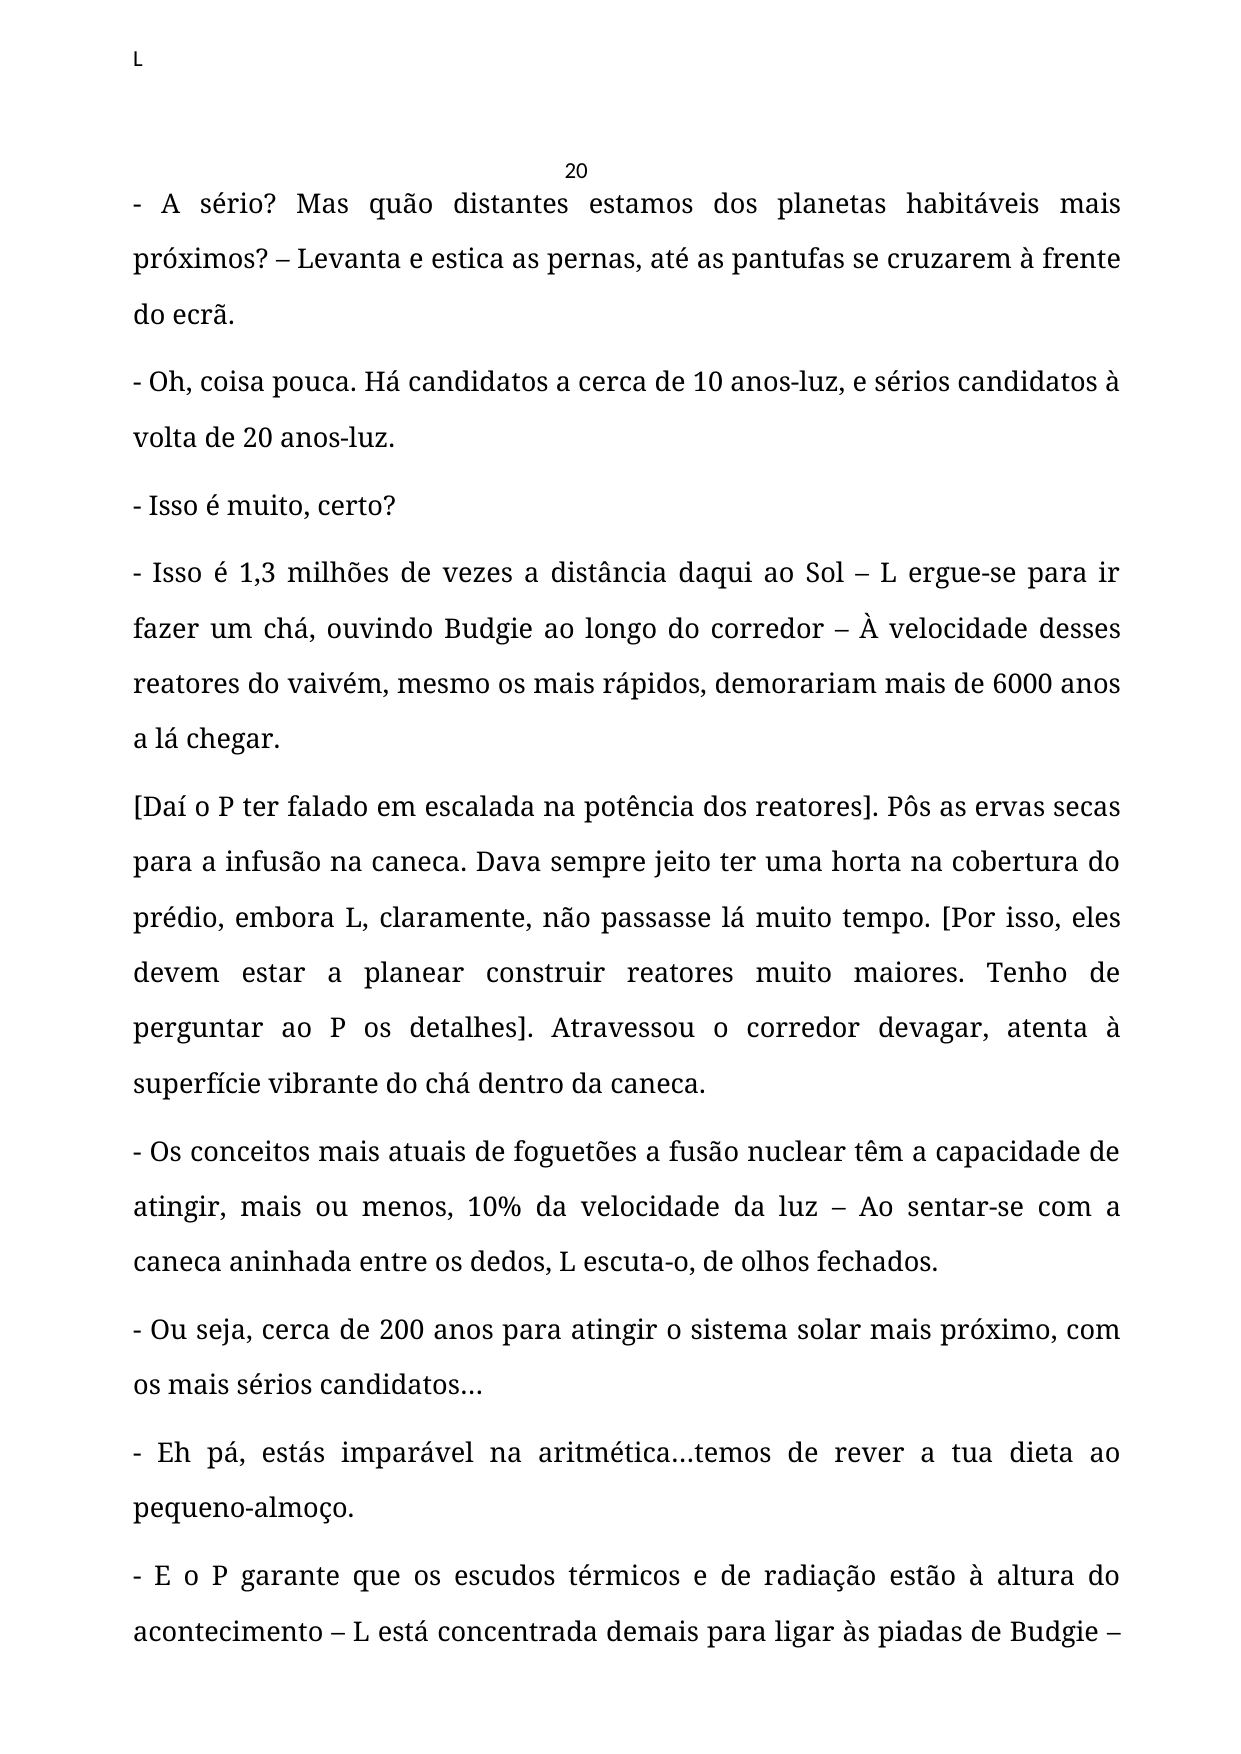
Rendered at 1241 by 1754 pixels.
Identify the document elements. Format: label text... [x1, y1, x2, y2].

text - Oh, coisa pouca. Há candidatos a cerca de 10 anos-luz, e sérios candidatos à volta de 20 anos-luz. [133, 363, 1122, 455]
text [Daí o P ter falado em escalada na potência dos reatores]. Pôs as ervas secas para a infusão na caneca. Dava sempre jeito ter uma horta na cobertura do prédio, embora L, claramente, não passasse lá muito tempo. [Por isso, eles devem estar a planear construir reatores muito maiores. Tenho de perguntar ao P os detalhes]. Atravessou o corredor devagar, atenta à superfície vibrante do chá dentro da caneca. [133, 788, 1122, 1101]
text - Eh pá, estás imparável na aritmética…temos de rever a tua dieta ao pequeno-almoço. [133, 1433, 1122, 1526]
text - Isso é muito, certo? [133, 486, 1122, 523]
text - Isso é 1,3 milhões de vezes a distância daqui ao Sol – L ergue-se para ir fazer um chá, ouvindo Budgie ao longo do corredor – À velocidade desses reatores do vaivém, mesmo os mais rápidos, demorariam mais de 6000 anos a lá chegar. [133, 554, 1122, 757]
text - Ou seja, cerca de 200 anos para atingir o sistema solar mais próximo, com os mais sérios candidatos… [133, 1310, 1122, 1403]
text - Os conceitos mais atuais de foguetões a fusão nuclear têm a capacidade de atingir, mais ou menos, 10% da velocidade da luz – Ao sentar-se com a caneca aninhada entre os dedos, L escuta-o, de olhos fechados. [133, 1132, 1122, 1279]
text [133, 1557, 1122, 1649]
text - A sério? Mas quão distantes estamos dos planetas habitáveis mais próximos? – Levanta e estica as pernas, até as pantufas se cruzarem à frente do ecrã. [133, 184, 1122, 332]
